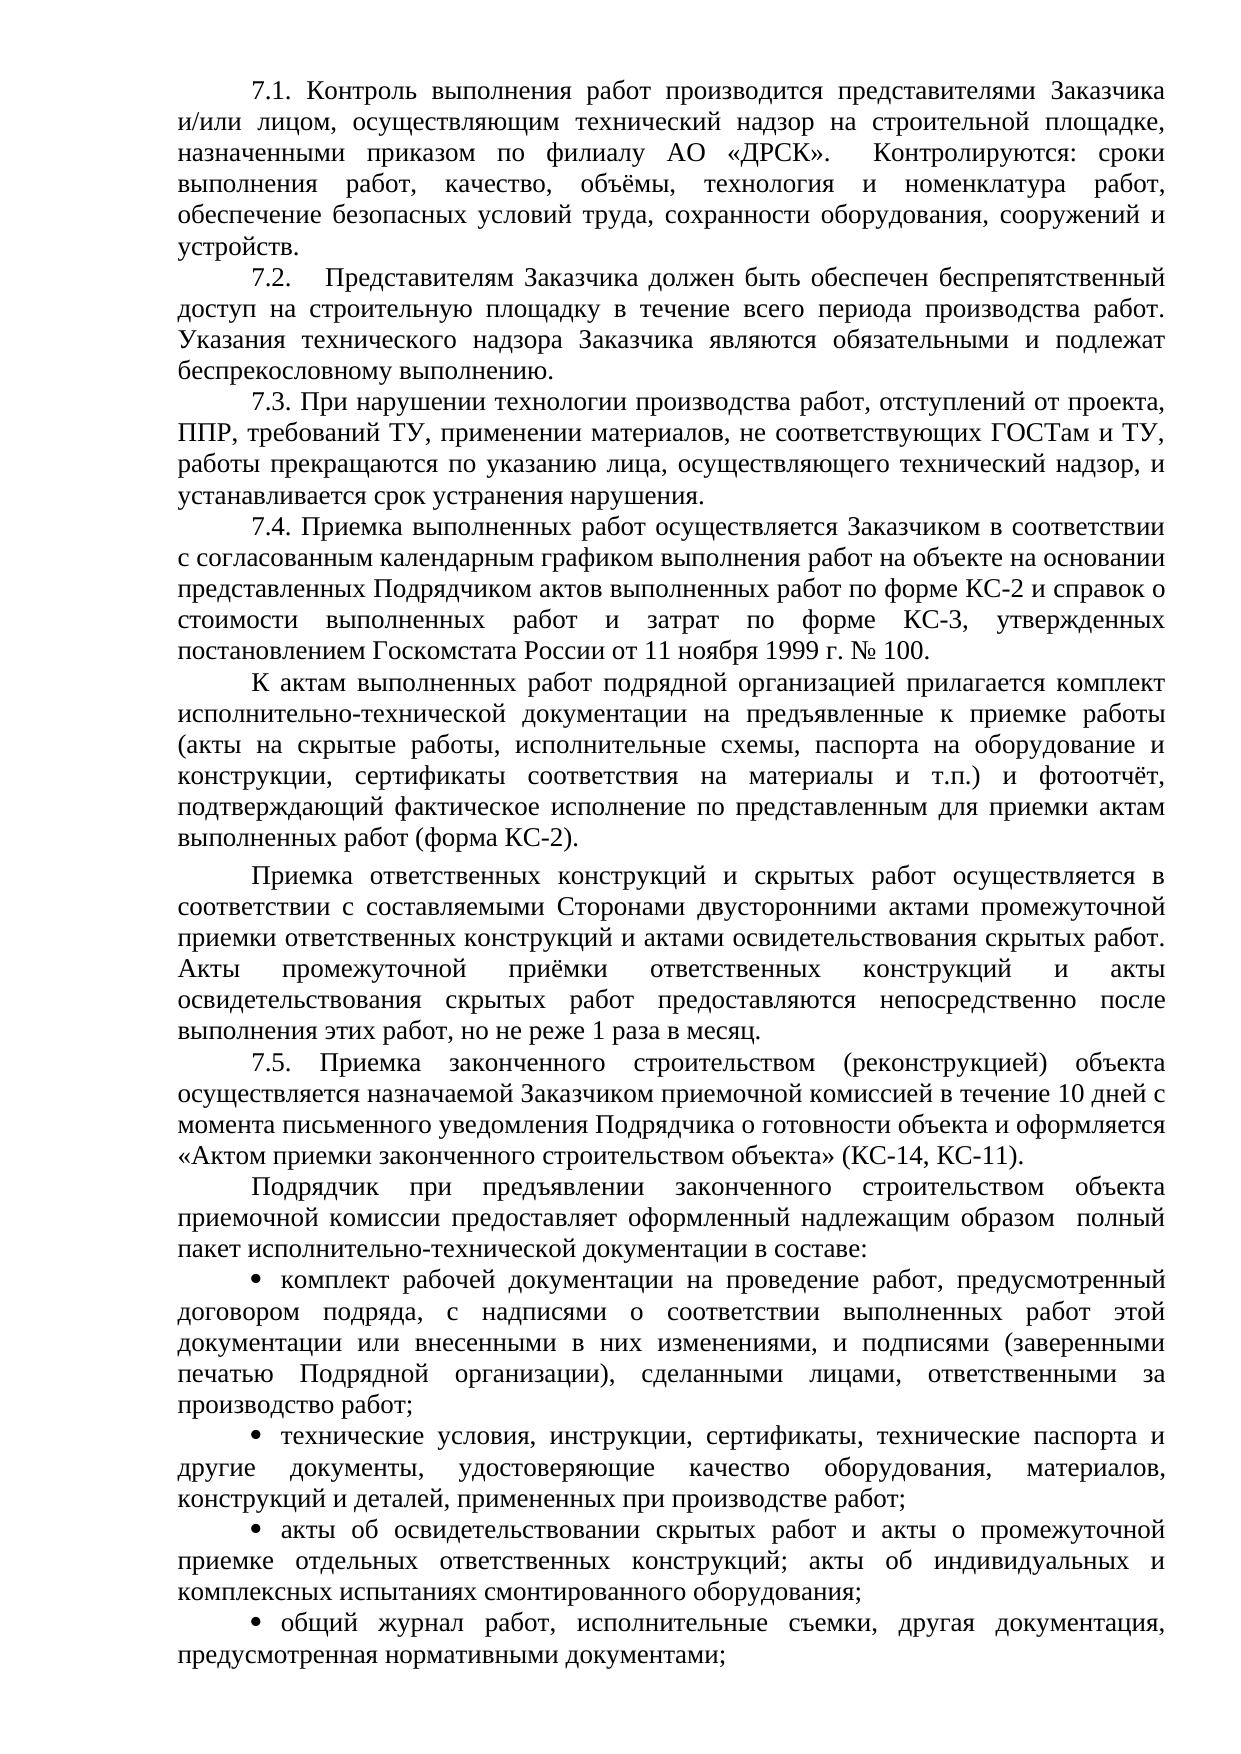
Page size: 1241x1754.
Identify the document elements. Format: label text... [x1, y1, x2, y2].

text 7.4. Приемка выполненных работ осуществляется Заказчиком в соответствии с согласованным календарным графиком выполнения работ на объекте на основании представленных Подрядчиком актов выполненных работ по форме КС-2 и справок о стоимости выполненных работ и затрат по форме КС-3, утвержденных постановлением Госкомстата России от 11 ноября 1999 г. № 100. [177, 510, 1167, 666]
text К актам выполненных работ подрядной организацией прилагается комплект исполнительно-технической документации на предъявленные к приемке работы (акты на скрытые работы, исполнительные схемы, паспорта на оборудование и конструкции, сертификаты соответствия на материалы и т.п.) и фотоотчёт, подтверждающий фактическое исполнение по представленным для приемки актам выполненных работ (форма КС-2). [177, 666, 1167, 852]
text 7.5. Приемка законченного строительством (реконструкцией) объекта осуществляется назначаемой Заказчиком приемочной комиссией в течение 10 дней с момента письменного уведомления Подрядчика о готовности объекта и оформляется «Актом приемки законченного строительством объекта» (КС-14, КС-11). [177, 1046, 1167, 1170]
text Приемка ответственных конструкций и скрытых работ осуществляется в соответствии с составляемыми Сторонами двусторонними актами промежуточной приемки ответственных конструкций и актами освидетельствования скрытых работ. Акты промежуточной приёмки ответственных конструкций и акты освидетельствования скрытых работ предоставляются непосредственно после выполнения этих работ, но не реже 1 раза в месяц. [177, 859, 1167, 1046]
list технические условия, инструкции, сертификаты, технические паспорта и другие документы, удостоверяющие качество оборудования, материалов, конструкций и деталей, примененных при производстве работ; [177, 1419, 1167, 1513]
text 7.2. Представителям Заказчика должен быть обеспечен беспрепятственный доступ на строительную площадку в течение всего периода производства работ. Указания технического надзора Заказчика являются обязательными и подлежат беспрекословному выполнению. [177, 261, 1167, 385]
text 7.1. Контроль выполнения работ производится представителями Заказчика и/или лицом, осуществляющим технический надзор на строительной площадке, назначенными приказом по филиалу АО «ДРСК». Контролируются: сроки выполнения работ, качество, объёмы, технология и номенклатура работ, обеспечение безопасных условий труда, сохранности оборудования, сооружений и устройств. [177, 74, 1167, 261]
text 7.3. При нарушении технологии производства работ, отступлений от проекта, ППР, требований ТУ, применении материалов, не соответствующих ГОСТам и ТУ, работы прекращаются по указанию лица, осуществляющего технический надзор, и устанавливается срок устранения нарушения. [177, 385, 1167, 510]
list общий журнал работ, исполнительные съемки, другая документация, предусмотренная нормативными документами; [177, 1607, 1167, 1669]
list комплект рабочей документации на проведение работ, предусмотренный договором подряда, с надписями о соответствии выполненных работ этой документации или внесенными в них изменениями, и подписями (заверенными печатью Подрядной организации), сделанными лицами, ответственными за производство работ; [177, 1264, 1167, 1419]
list акты об освидетельствовании скрытых работ и акты о промежуточной приемке отдельных ответственных конструкций; акты об индивидуальных и комплексных испытаниях смонтированного оборудования; [177, 1513, 1167, 1607]
text Подрядчик при предъявлении законченного строительством объекта приемочной комиссии предоставляет оформленный надлежащим образом полный пакет исполнительно-технической документации в составе: [177, 1170, 1167, 1264]
